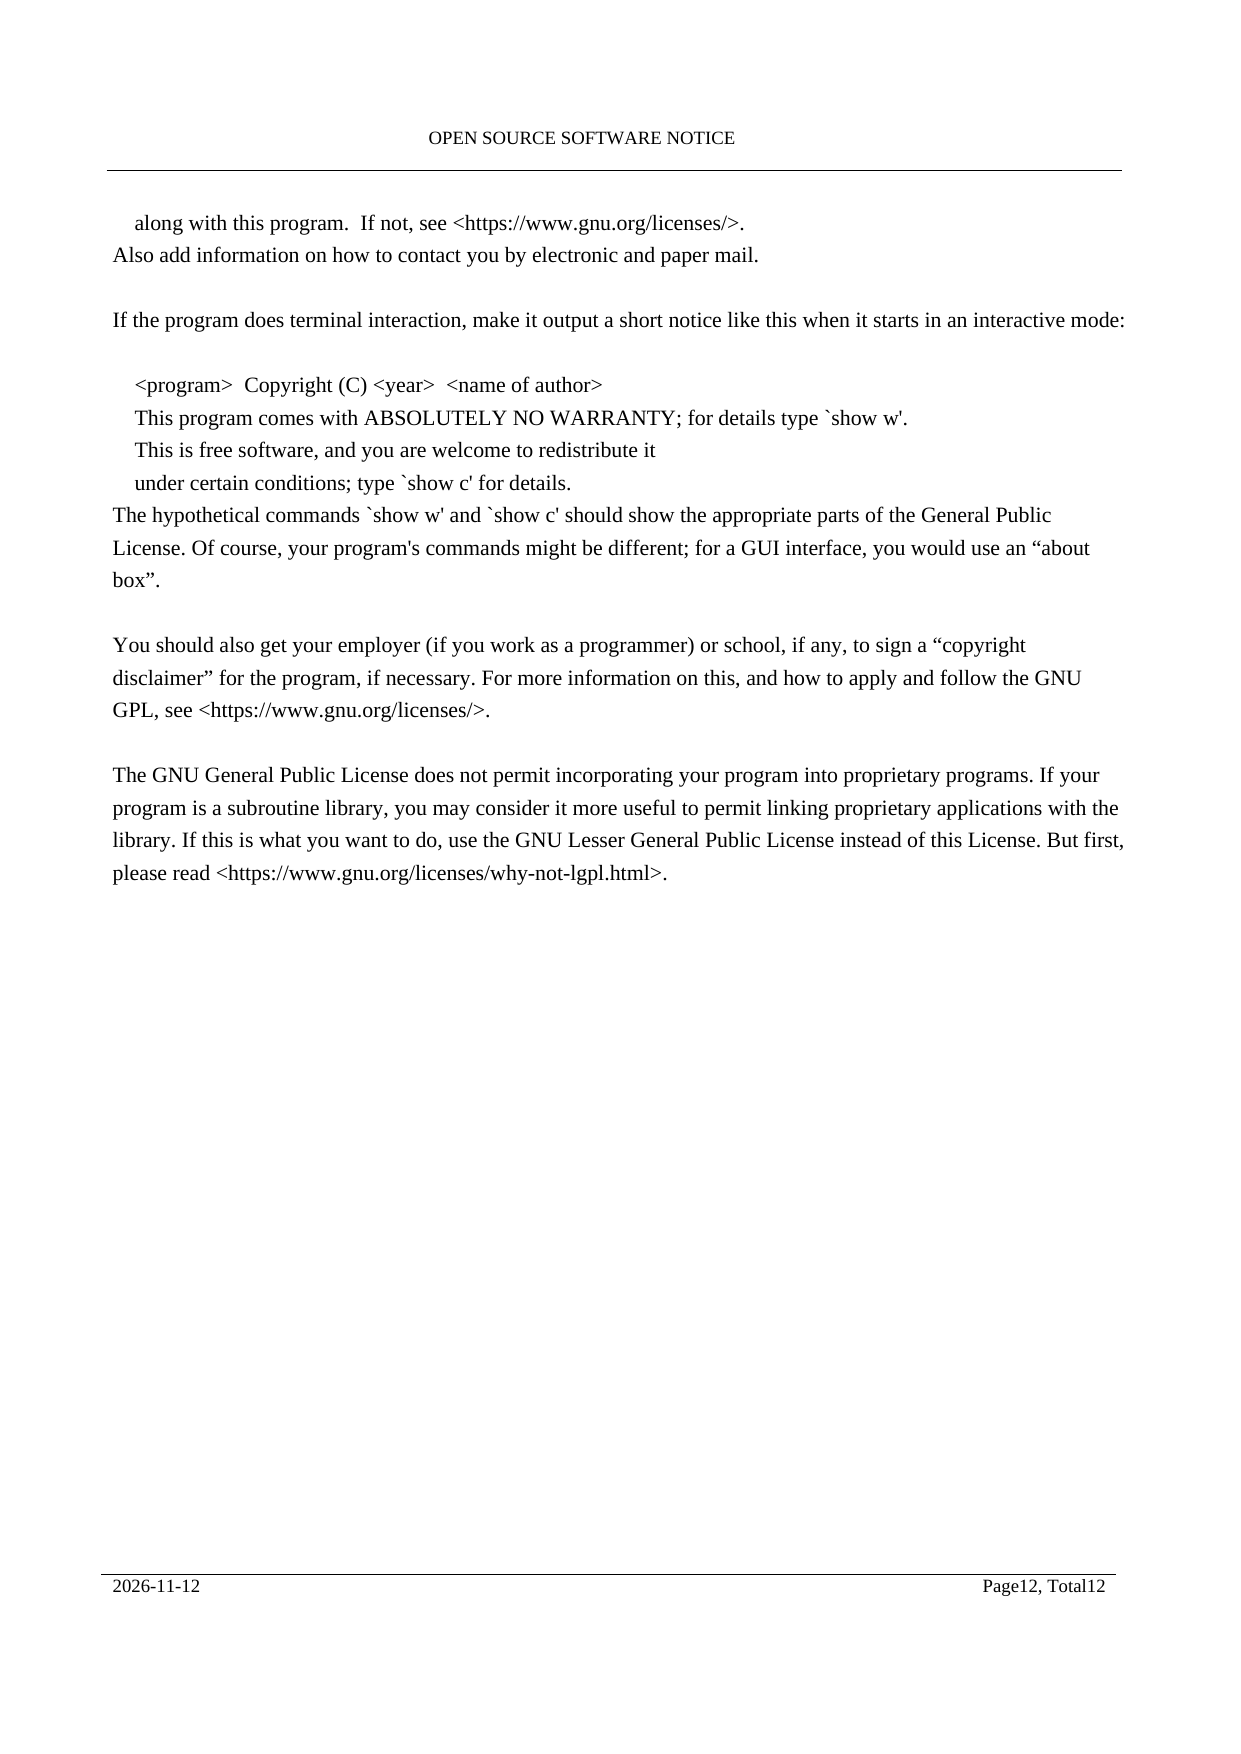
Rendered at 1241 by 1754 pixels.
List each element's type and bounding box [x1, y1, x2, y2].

text [112, 206, 1128, 889]
